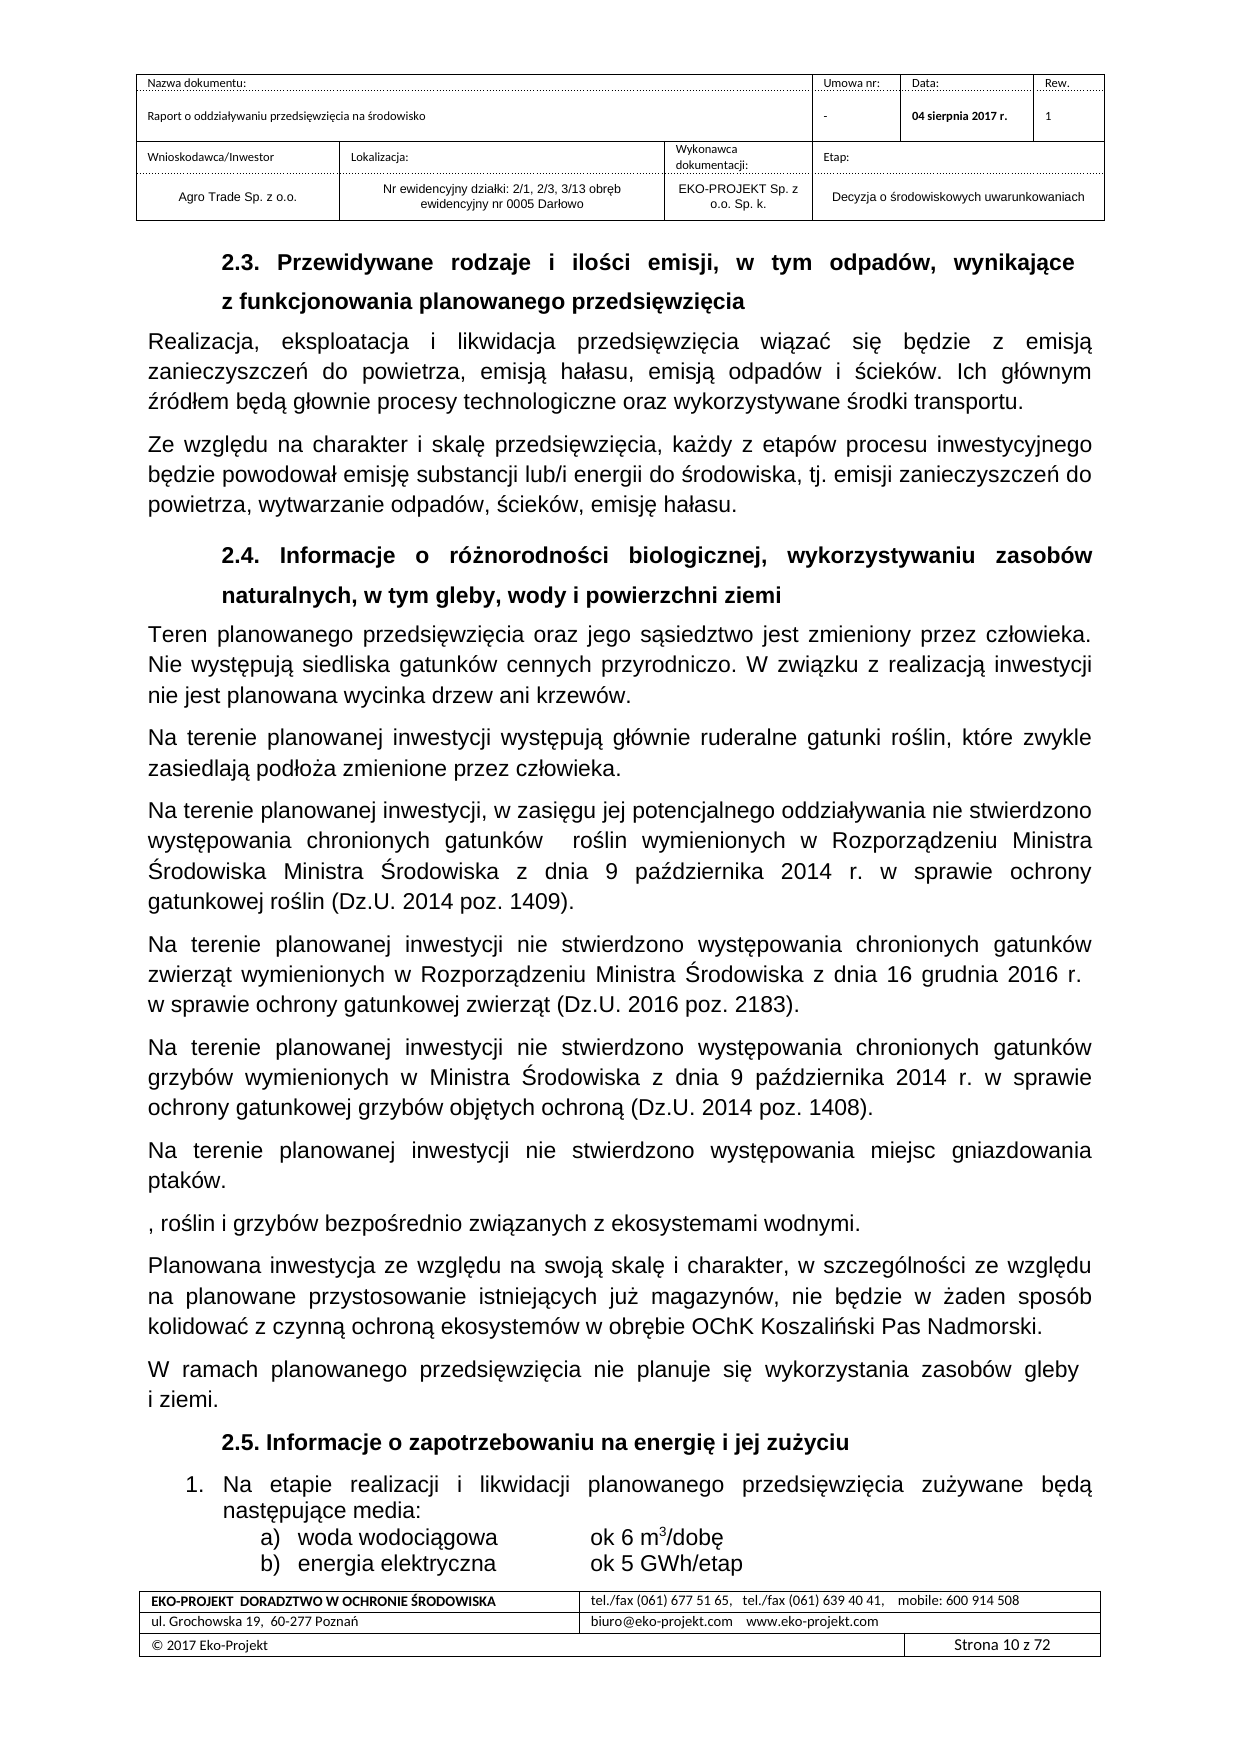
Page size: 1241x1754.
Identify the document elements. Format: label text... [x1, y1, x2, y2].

text W ramach planowanego przedsięwzięcia nie planuje się wykorzystania zasobów gleby i ziemi. [148, 1356, 1093, 1412]
text , roślin i grzybów bezpośrednio związanych z ekosystemami wodnymi. [148, 1210, 1093, 1236]
text Realizacja, eksploatacja i likwidacja przedsięwzięcia wiązać się będzie z emisją zanieczyszczeń do powietrza, emisją hałasu, emisją odpadów i ścieków. Ich głównym źródłem będą głownie procesy technologiczne oraz wykorzystywane środki transportu. [148, 328, 1093, 414]
text Na terenie planowanej inwestycji nie stwierdzono występowania chronionych gatunków zwierząt wymienionych w Rozporządzeniu Ministra Środowiska z dnia 16 grudnia 2016 r. w sprawie ochrony gatunkowej zwierząt (Dz.U. 2016 poz. 2183). [148, 931, 1093, 1017]
text Na terenie planowanej inwestycji nie stwierdzono występowania chronionych gatunków grzybów wymienionych w Ministra Środowiska z dnia 9 października 2014 r. w sprawie ochrony gatunkowej grzybów objętych ochroną (Dz.U. 2014 poz. 1408). [148, 1034, 1093, 1120]
subtitle 2.4. Informacje o różnorodności biologicznej, wykorzystywaniu zasobów naturalnych, w tym gleby, wody i powierzchni ziemi [221, 542, 1093, 608]
text Na terenie planowanej inwestycji nie stwierdzono występowania miejsc gniazdowania ptaków. [148, 1137, 1093, 1193]
list energia elektryczna ok 5 GWh/etap [260, 1550, 1093, 1577]
list woda wodociągowa ok 6 m3/dobę [260, 1524, 1093, 1550]
text Na terenie planowanej inwestycji występują głównie ruderalne gatunki roślin, które zwykle zasiedlają podłoża zmienione przez człowieka. [148, 724, 1093, 781]
text Teren planowanego przedsięwzięcia oraz jego sąsiedztwo jest zmieniony przez człowieka. Nie występują siedliska gatunków cennych przyrodniczo. W związku z realizacją inwestycji nie jest planowana wycinka drzew ani krzewów. [148, 621, 1093, 708]
subtitle 2.3. Przewidywane rodzaje i ilości emisji, w tym odpadów, wynikające z funkcjonowania planowanego przedsięwzięcia [221, 249, 1093, 314]
text Planowana inwestycja ze względu na swoją skalę i charakter, w szczególności ze względu na planowane przystosowanie istniejących już magazynów, nie będzie w żaden sposób kolidować z czynną ochroną ekosystemów w obrębie OChK Koszaliński Pas Nadmorski. [148, 1252, 1093, 1339]
list Na etapie realizacji i likwidacji planowanego przedsięwzięcia zużywane będą następujące media: [185, 1471, 1093, 1524]
text Ze względu na charakter i skalę przedsięwzięcia, każdy z etapów procesu inwestycyjnego będzie powodował emisję substancji lub/i energii do środowiska, tj. emisji zanieczyszczeń do powietrza, wytwarzanie odpadów, ścieków, emisję hałasu. [148, 431, 1093, 517]
text Na terenie planowanej inwestycji, w zasięgu jej potencjalnego oddziaływania nie stwierdzono występowania chronionych gatunków roślin wymienionych w Rozporządzeniu Ministra Środowiska Ministra Środowiska z dnia 9 października 2014 r. w sprawie ochrony gatunkowej roślin (Dz.U. 2014 poz. 1409). [148, 797, 1093, 914]
subtitle 2.5. Informacje o zapotrzebowaniu na energię i jej zużyciu [221, 1428, 1093, 1455]
